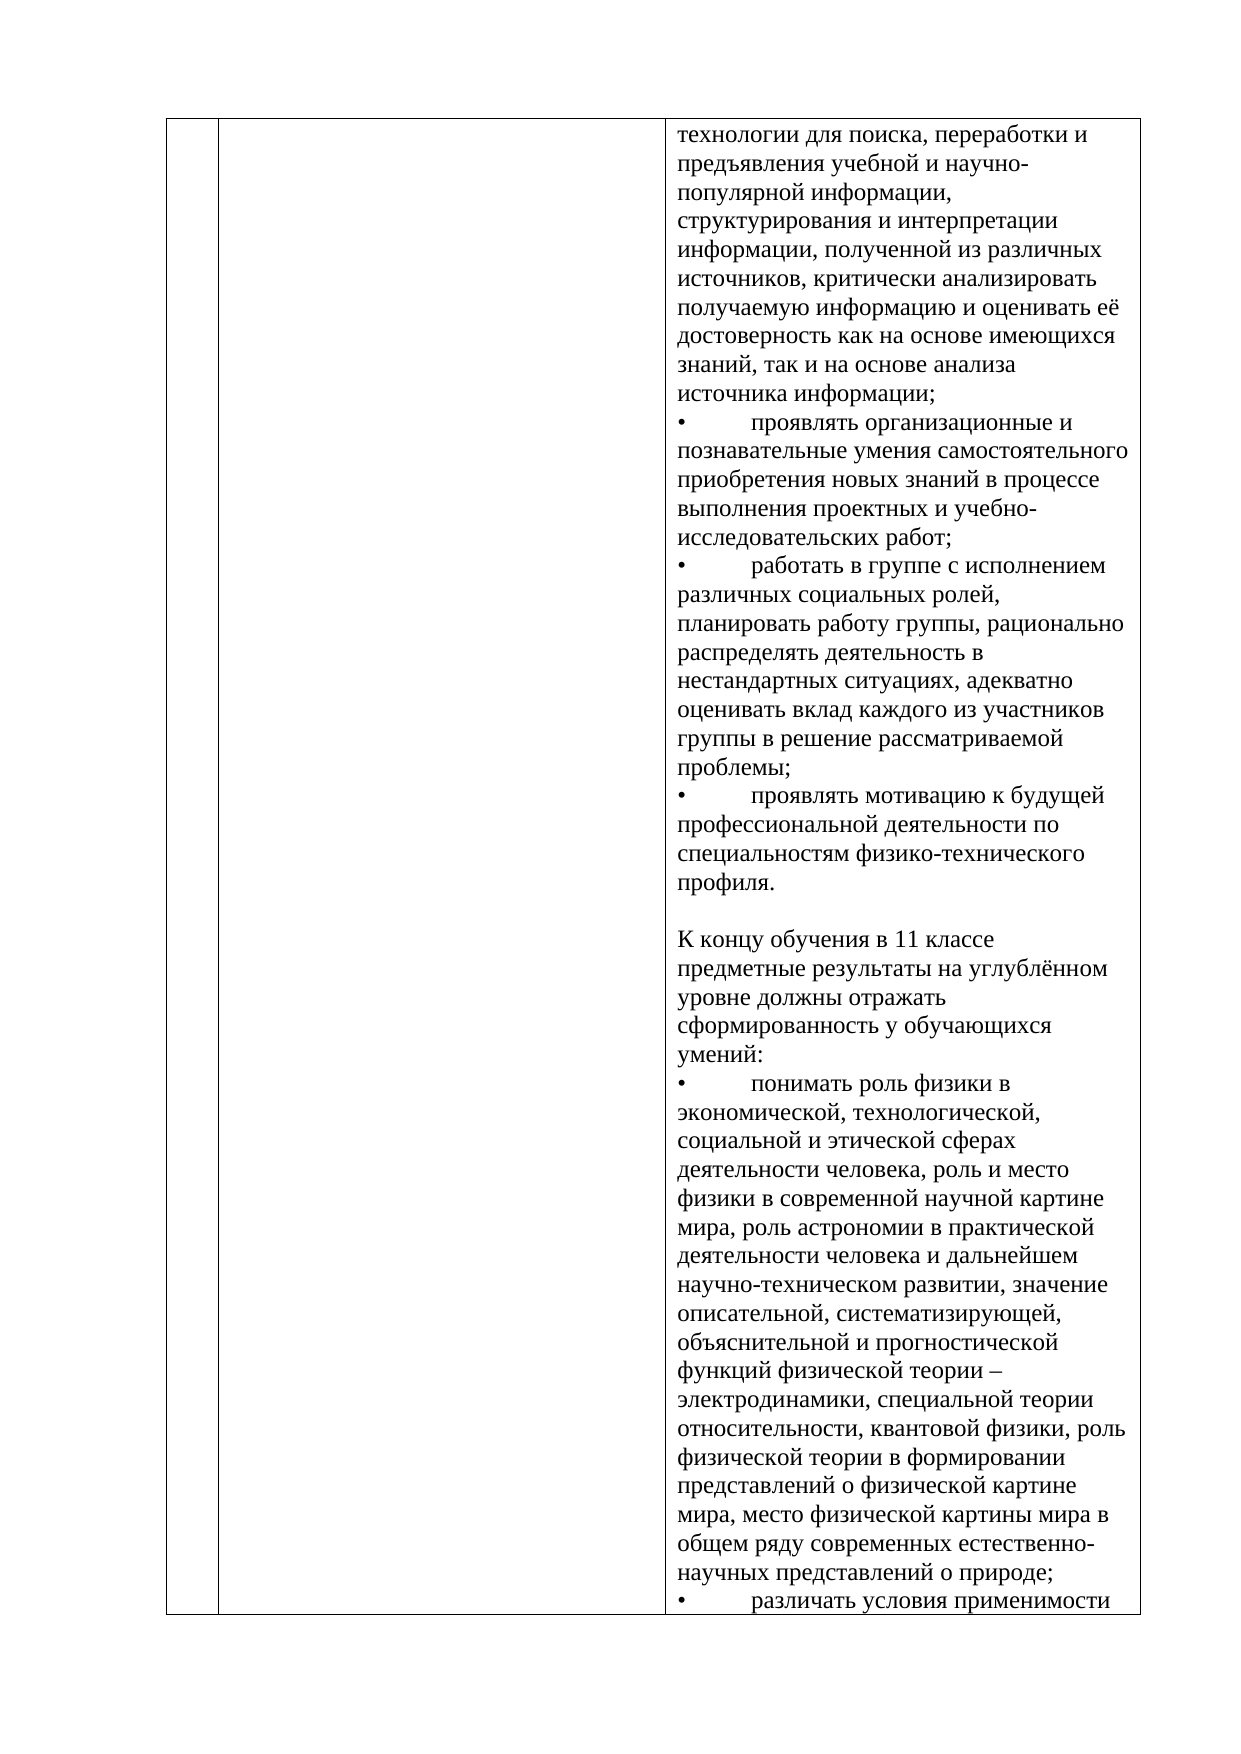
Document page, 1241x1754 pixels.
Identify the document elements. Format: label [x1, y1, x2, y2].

table_cell [219, 119, 665, 1614]
table_cell [167, 119, 218, 1614]
table_cell [666, 119, 1140, 1614]
